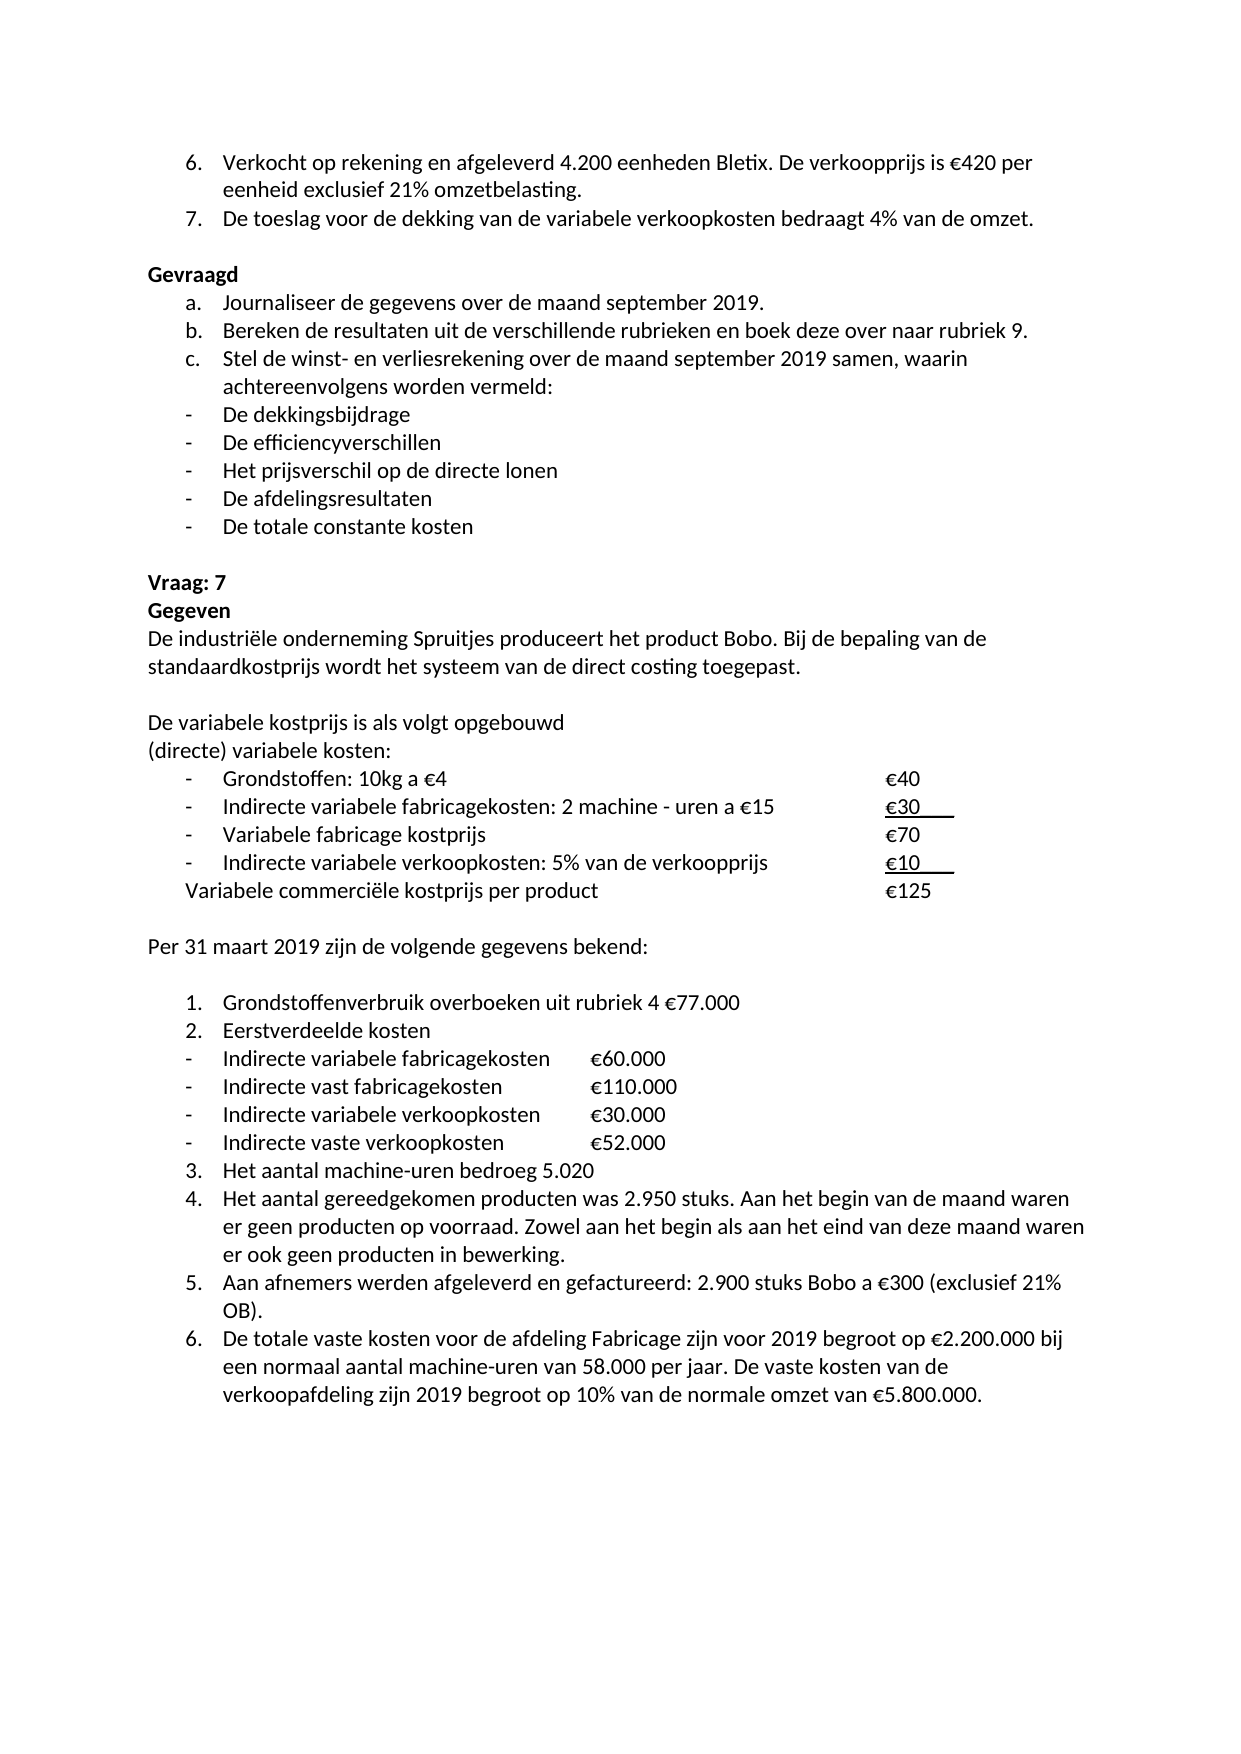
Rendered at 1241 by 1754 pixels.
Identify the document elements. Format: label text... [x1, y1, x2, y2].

text Gevraagd [148, 260, 1093, 288]
list Bereken de resultaten uit de verschillende rubrieken en boek deze over naar rubriek 9. [185, 316, 1093, 344]
text De variabele kostprijs is als volgt opgebouwd [148, 708, 1093, 736]
text Gegeven [148, 596, 1093, 624]
text Vraag: 7 [148, 568, 1093, 596]
list De dekkingsbijdrage [185, 400, 1093, 428]
list Indirecte variabele verkoopkosten €30.000 [185, 1100, 1093, 1128]
list Indirecte variabele fabricagekosten: 2 machine - uren a €15 €30___ [185, 792, 1093, 820]
list Verkocht op rekening en afgeleverd 4.200 eenheden Bletix. De verkoopprijs is €420 per eenheid exclusief 21% omzetbelasting. [185, 148, 1093, 204]
list Het prijsverschil op de directe lonen [185, 456, 1093, 484]
list Eerstverdeelde kosten [185, 1016, 1093, 1044]
text Per 31 maart 2019 zijn de volgende gegevens bekend: [148, 932, 1093, 960]
list De afdelingsresultaten [185, 484, 1093, 512]
list Indirecte variabele verkoopkosten: 5% van de verkoopprijs €10___ [185, 848, 1093, 876]
list De totale vaste kosten voor de afdeling Fabricage zijn voor 2019 begroot op €2.200.000 bij een normaal aantal machine-uren van 58.000 per jaar. De vaste kosten van de verkoopafdeling zijn 2019 begroot op 10% van de normale omzet van €5.800.000. [185, 1324, 1093, 1408]
list Variabele fabricage kostprijs €70 [185, 820, 1093, 848]
list Indirecte vast fabricagekosten €110.000 [185, 1072, 1093, 1100]
list Het aantal machine-uren bedroeg 5.020 [185, 1156, 1093, 1184]
list Indirecte vaste verkoopkosten €52.000 [185, 1128, 1093, 1156]
list Het aantal gereedgekomen producten was 2.950 stuks. Aan het begin van de maand waren er geen producten op voorraad. Zowel aan het begin als aan het eind van deze maand waren er ook geen producten in bewerking. [185, 1184, 1093, 1268]
list Grondstoffen: 10kg a €4 €40 [185, 764, 1093, 792]
list Journaliseer de gegevens over de maand september 2019. [185, 288, 1093, 316]
list De efficiencyverschillen [185, 428, 1093, 456]
list Stel de winst- en verliesrekening over de maand september 2019 samen, waarin achtereenvolgens worden vermeld: [185, 344, 1093, 400]
text (directe) variabele kosten: [148, 736, 1093, 764]
list De toeslag voor de dekking van de variabele verkoopkosten bedraagt 4% van de omzet. [185, 204, 1093, 232]
list Aan afnemers werden afgeleverd en gefactureerd: 2.900 stuks Bobo a €300 (exclusief 21% OB). [185, 1268, 1093, 1324]
list De totale constante kosten [185, 512, 1093, 540]
list Grondstoffenverbruik overboeken uit rubriek 4 €77.000 [185, 988, 1093, 1016]
text De industriële onderneming Spruitjes produceert het product Bobo. Bij de bepaling van de standaardkostprijs wordt het systeem van de direct costing toegepast. [148, 624, 1093, 680]
list Indirecte variabele fabricagekosten €60.000 [185, 1044, 1093, 1072]
text Variabele commerciële kostprijs per product €125 [185, 876, 1093, 904]
